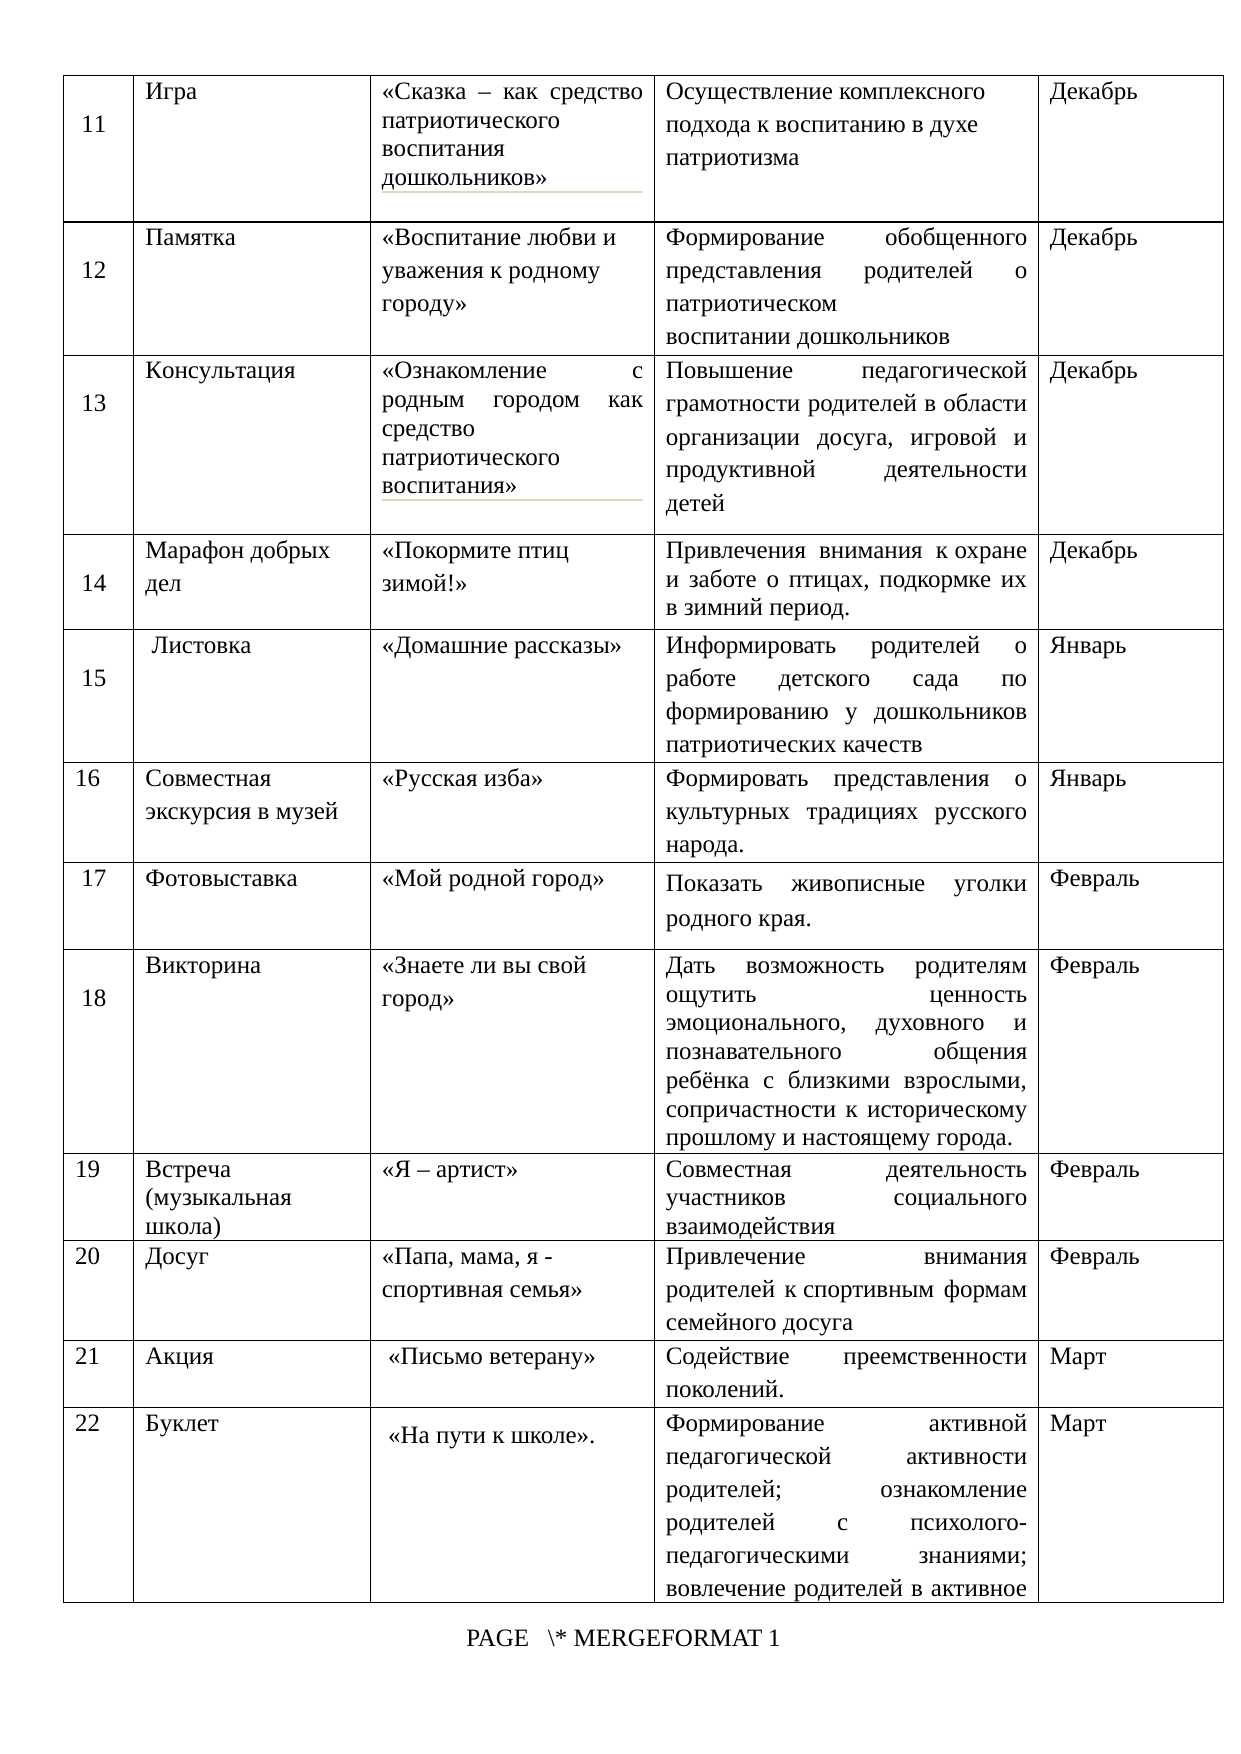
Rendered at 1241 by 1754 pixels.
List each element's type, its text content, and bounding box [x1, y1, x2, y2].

table_cell Встреча (музыкальная школа) [134, 1154, 370, 1240]
table_cell «Знаете ли вы свой город» [371, 950, 654, 1153]
table_cell Викторина [134, 950, 370, 1153]
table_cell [655, 1408, 1038, 1602]
table_cell «Воспитание любви и уважения к родному городу» [371, 223, 654, 354]
table_cell Листовка [134, 630, 370, 762]
table_cell «Домашние рассказы» [371, 630, 654, 762]
table_cell Досуг [134, 1241, 370, 1340]
table_cell Февраль [1039, 1154, 1223, 1240]
table_cell Марафон добрых дел [134, 535, 370, 629]
table_cell Привлечение внимания родителей к спортивным формам семейного досуга [655, 1241, 1038, 1340]
table_cell 20 [64, 1241, 133, 1340]
table_cell Осуществление комплексного подхода к воспитанию в духе патриотизма [655, 76, 1038, 221]
table_cell Февраль [1039, 950, 1223, 1153]
table_cell Памятка [134, 223, 370, 354]
table_cell Февраль [1039, 1241, 1223, 1340]
table_cell Акция [134, 1341, 370, 1407]
table_cell 15 [64, 630, 133, 762]
table_cell «Ознакомление с родным городом как средство патриотического воспитания» [371, 356, 654, 534]
table_cell 19 [64, 1154, 133, 1240]
table_cell 13 [64, 356, 133, 534]
table_cell Буклет [134, 1408, 370, 1602]
table_cell Информировать родителей о работе детского сада по формированию у дошкольников патриотических качеств [655, 630, 1038, 762]
table_cell «Письмо ветерану» [371, 1341, 654, 1407]
table_cell 12 [64, 223, 133, 354]
table_cell «Я – артист» [371, 1154, 654, 1240]
table_cell Совместная экскурсия в музей [134, 763, 370, 862]
table_cell Январь [1039, 630, 1223, 762]
table_cell «Покормите птиц зимой!» [371, 535, 654, 629]
table_cell 14 [64, 535, 133, 629]
table_cell «Русская изба» [371, 763, 654, 862]
table_cell Дать возможность родителям ощутить ценность эмоционального, духовного и познавательного общения ребёнка с близкими взрослыми, сопричастности к историческому прошлому и настоящему города. [655, 950, 1038, 1153]
table_cell Март [1039, 1341, 1223, 1407]
table_cell «Сказка – как средство патриотического воспитания дошкольников» [371, 76, 654, 221]
table_cell «Папа, мама, я -спортивная семья» [371, 1241, 654, 1340]
table_cell Повышение педагогической грамотности родителей в области организации досуга, игровой и продуктивной деятельности детей [655, 356, 1038, 534]
table_cell Январь [1039, 763, 1223, 862]
table_cell Декабрь [1039, 76, 1223, 221]
table_cell 22 [64, 1408, 133, 1602]
table_cell 16 [64, 763, 133, 862]
table_cell 18 [64, 950, 133, 1153]
table_cell Привлечения внимания к охране и заботе о птицах, подкормке их в зимний период. [655, 535, 1038, 629]
table_cell Фотовыставка [134, 863, 370, 949]
table_cell Консультация [134, 356, 370, 534]
table_cell Декабрь [1039, 535, 1223, 629]
table_cell 17 [64, 863, 133, 949]
table_cell «Мой родной город» [371, 863, 654, 949]
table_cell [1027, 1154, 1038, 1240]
table_cell Декабрь [1039, 223, 1223, 354]
table_cell Формирование обобщенного представления родителей о патриотическом воспитании дошкольников [655, 223, 1038, 354]
table_cell 21 [64, 1341, 133, 1407]
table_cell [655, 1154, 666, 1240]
table_cell Февраль [1039, 863, 1223, 949]
table_cell Игра [134, 76, 370, 221]
table_cell Март [1039, 1408, 1223, 1602]
table_cell Формировать представления о культурных традициях русского народа. [655, 763, 1038, 862]
table_cell Показать живописные уголки родного края. [655, 863, 1038, 949]
table_cell «На пути к школе». [371, 1408, 654, 1602]
table_cell 11 [64, 76, 133, 221]
table_cell Декабрь [1039, 356, 1223, 534]
table_cell Содействие преемственности поколений. [655, 1341, 1038, 1407]
